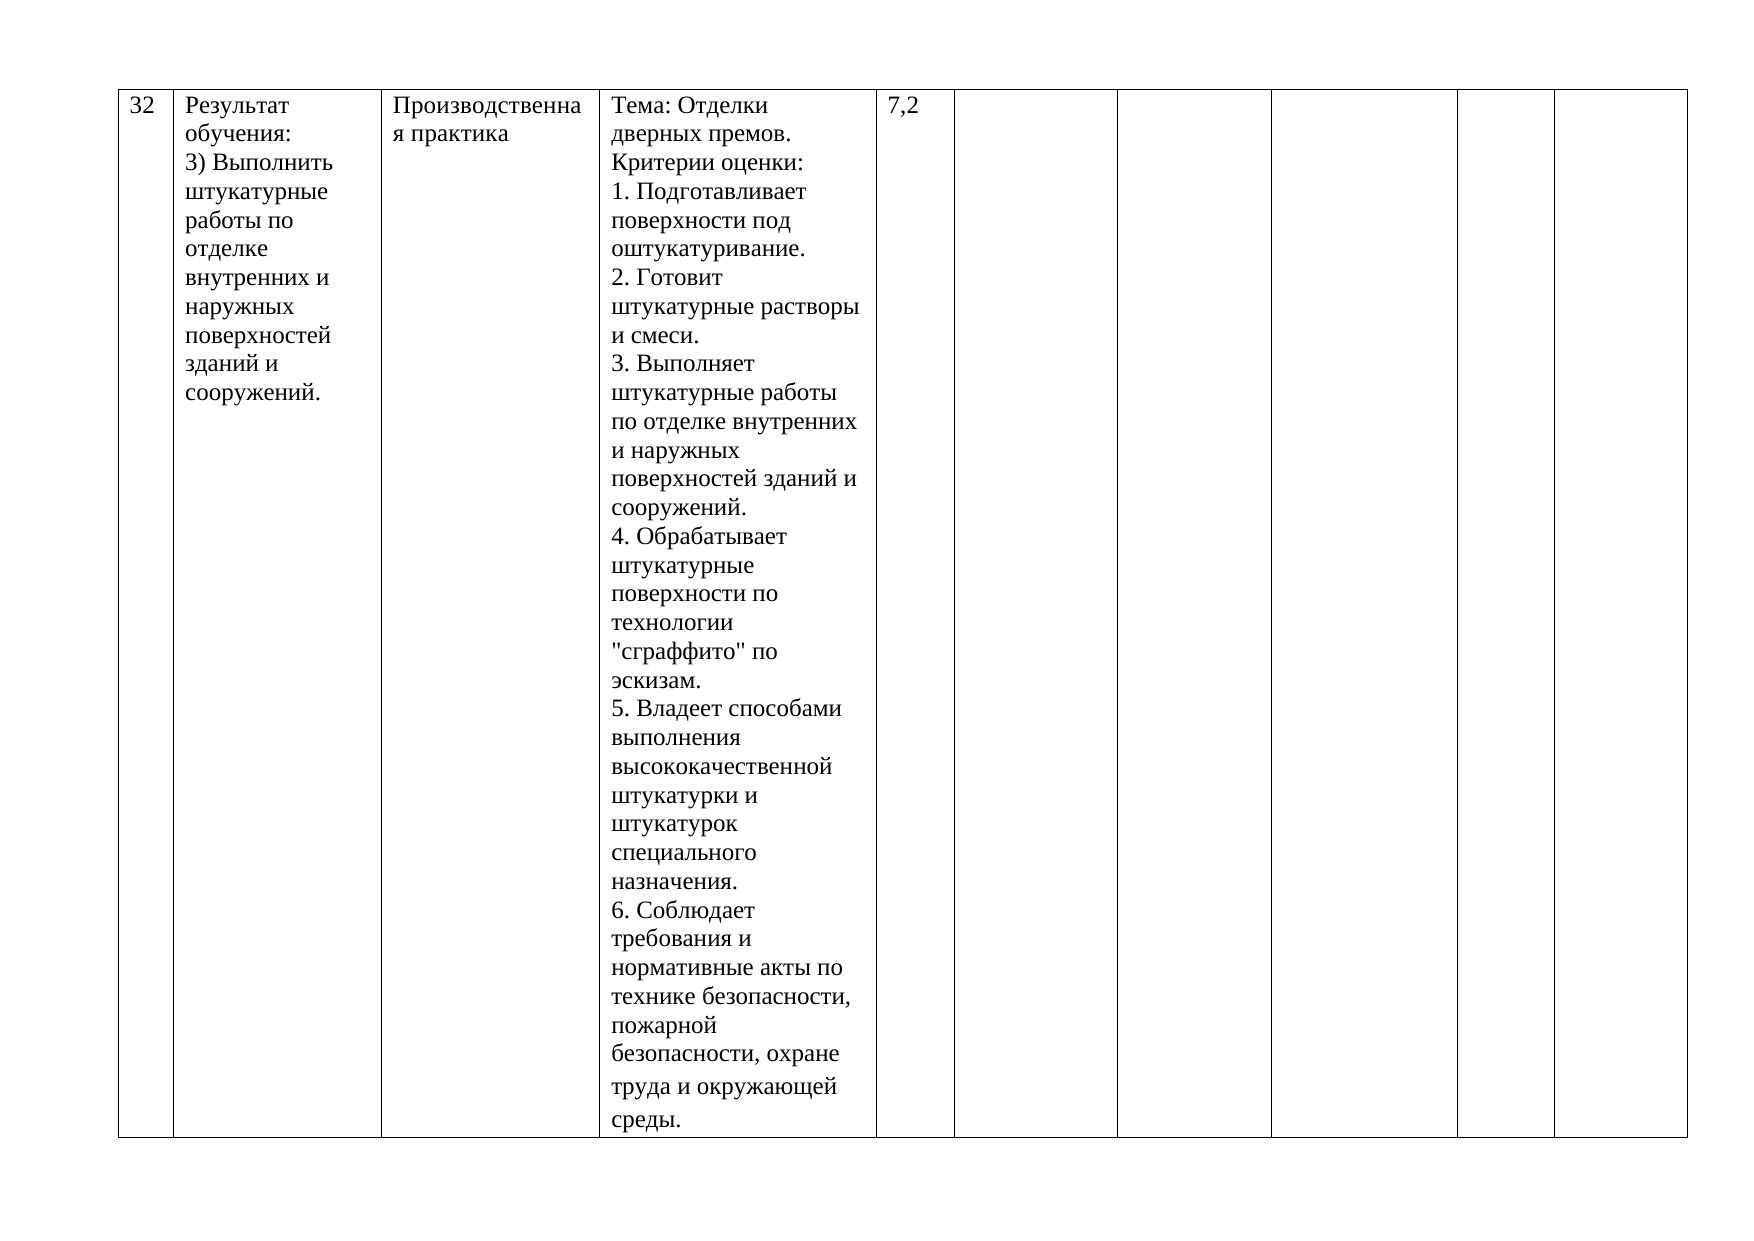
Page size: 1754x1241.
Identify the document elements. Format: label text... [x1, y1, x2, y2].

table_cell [382, 90, 599, 1137]
table_cell [1458, 90, 1554, 1137]
table_cell [1272, 90, 1457, 1137]
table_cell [174, 90, 381, 1137]
table_cell [955, 90, 1117, 1137]
table_cell 7,2 [877, 90, 954, 1137]
table_cell [1555, 90, 1687, 1137]
table_cell [1118, 90, 1271, 1137]
table_cell 32 [119, 90, 173, 1137]
